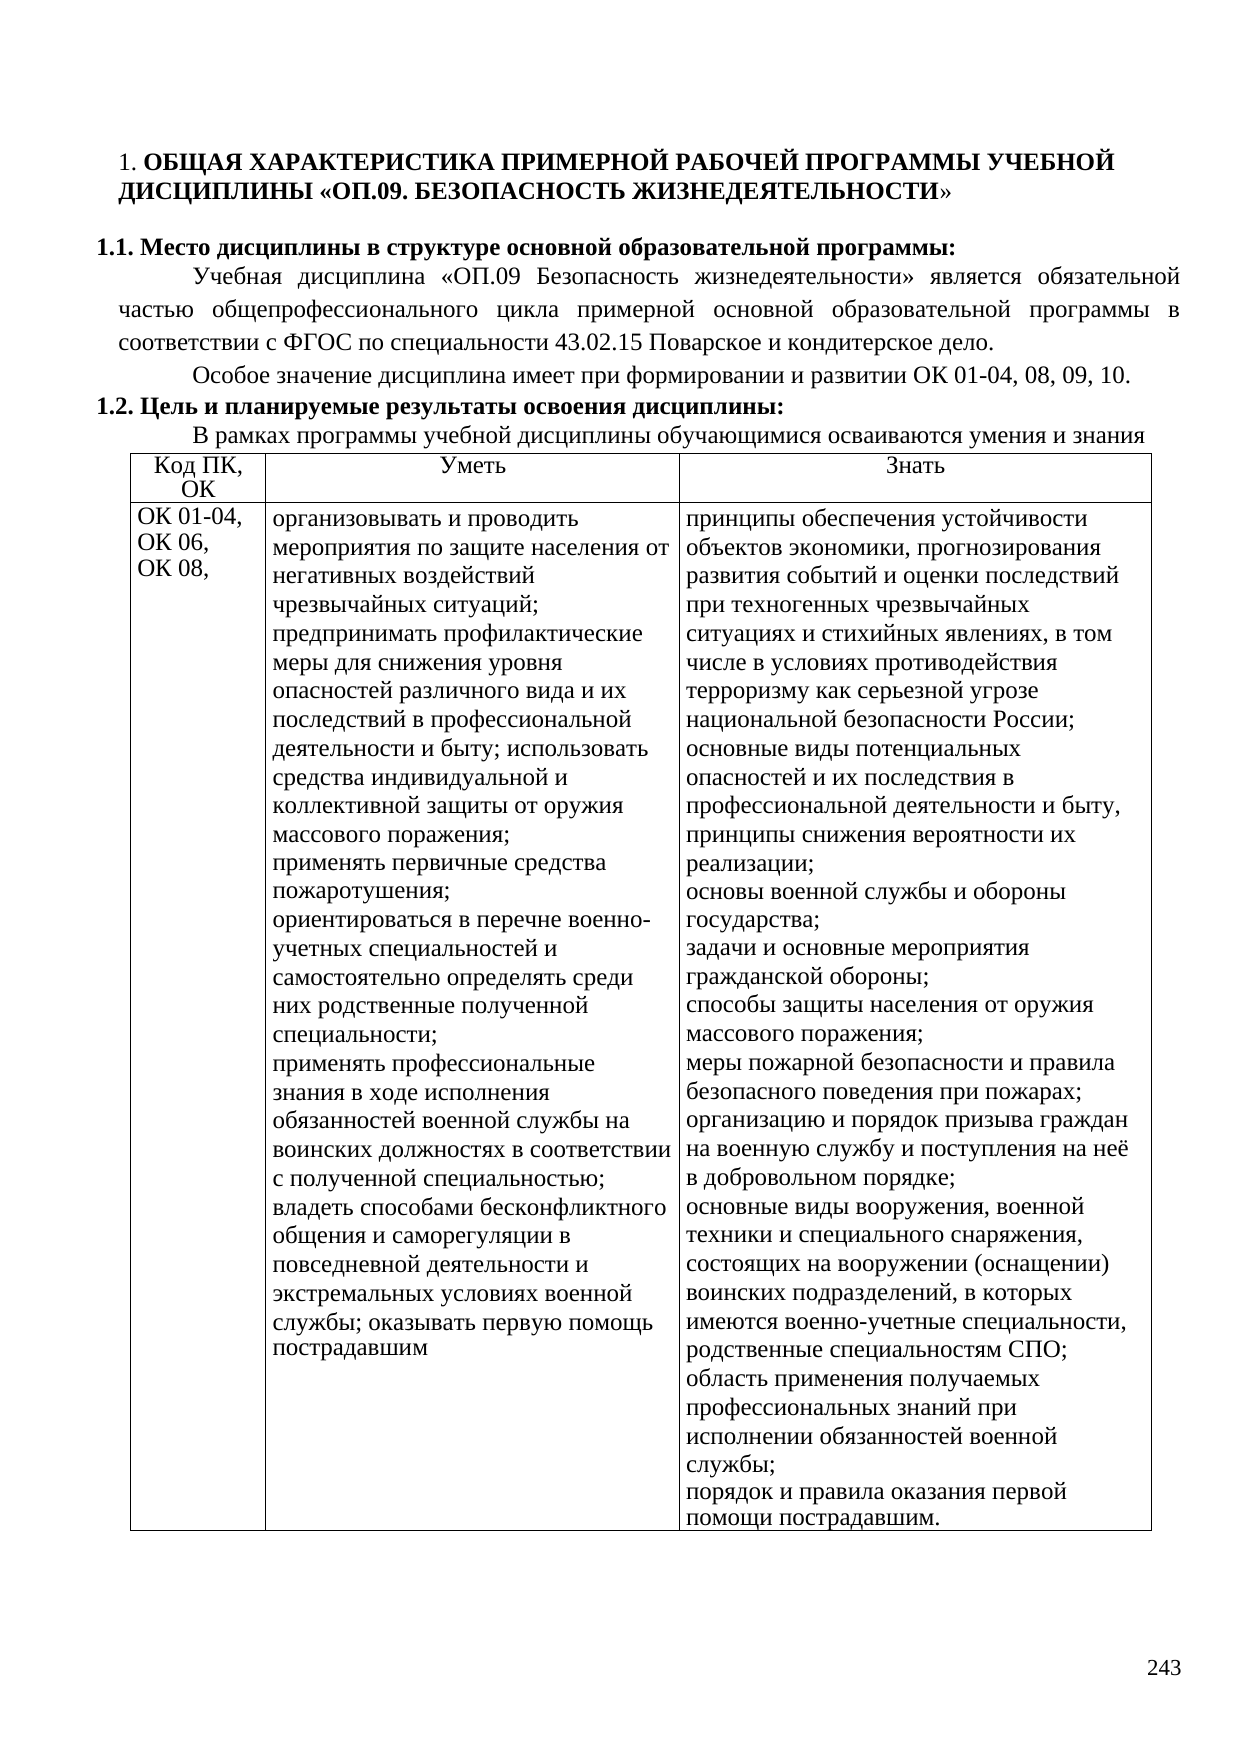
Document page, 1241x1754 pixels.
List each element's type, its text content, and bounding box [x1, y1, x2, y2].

text 1. ОБЩАЯ ХАРАКТЕРИСТИКА ПРИМЕРНОЙ РАБОЧЕЙ ПРОГРАММЫ УЧЕБНОЙ ДИСЦИПЛИНЫ «ОП.09. БЕЗОПАСНОСТЬ ЖИЗНЕДЕЯТЕЛЬНОСТИ» [118, 147, 1181, 205]
text Учебная дисциплина «ОП.09 Безопасность жизнедеятельности» является обязательной частью общепрофессионального цикла примерной основной образовательной программы в соответствии с ФГОС по специальности 43.02.15 Поварское и кондитерское дело. [118, 261, 1181, 356]
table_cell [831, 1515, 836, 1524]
text 1.2. Цель и планируемые результаты освоения дисциплины: [96, 393, 1181, 420]
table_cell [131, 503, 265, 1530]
text В рамках программы учебной дисциплины обучающимися осваиваются умения и знания [118, 420, 1181, 449]
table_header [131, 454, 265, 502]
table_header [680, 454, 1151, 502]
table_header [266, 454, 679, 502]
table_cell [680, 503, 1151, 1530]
text Особое значение дисциплина имеет при формировании и развитии ОК 01-04, 08, 09, 10. [118, 360, 1181, 389]
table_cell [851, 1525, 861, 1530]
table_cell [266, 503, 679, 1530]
text 1.1. Место дисциплины в структуре основной образовательной программы: [96, 234, 1181, 261]
